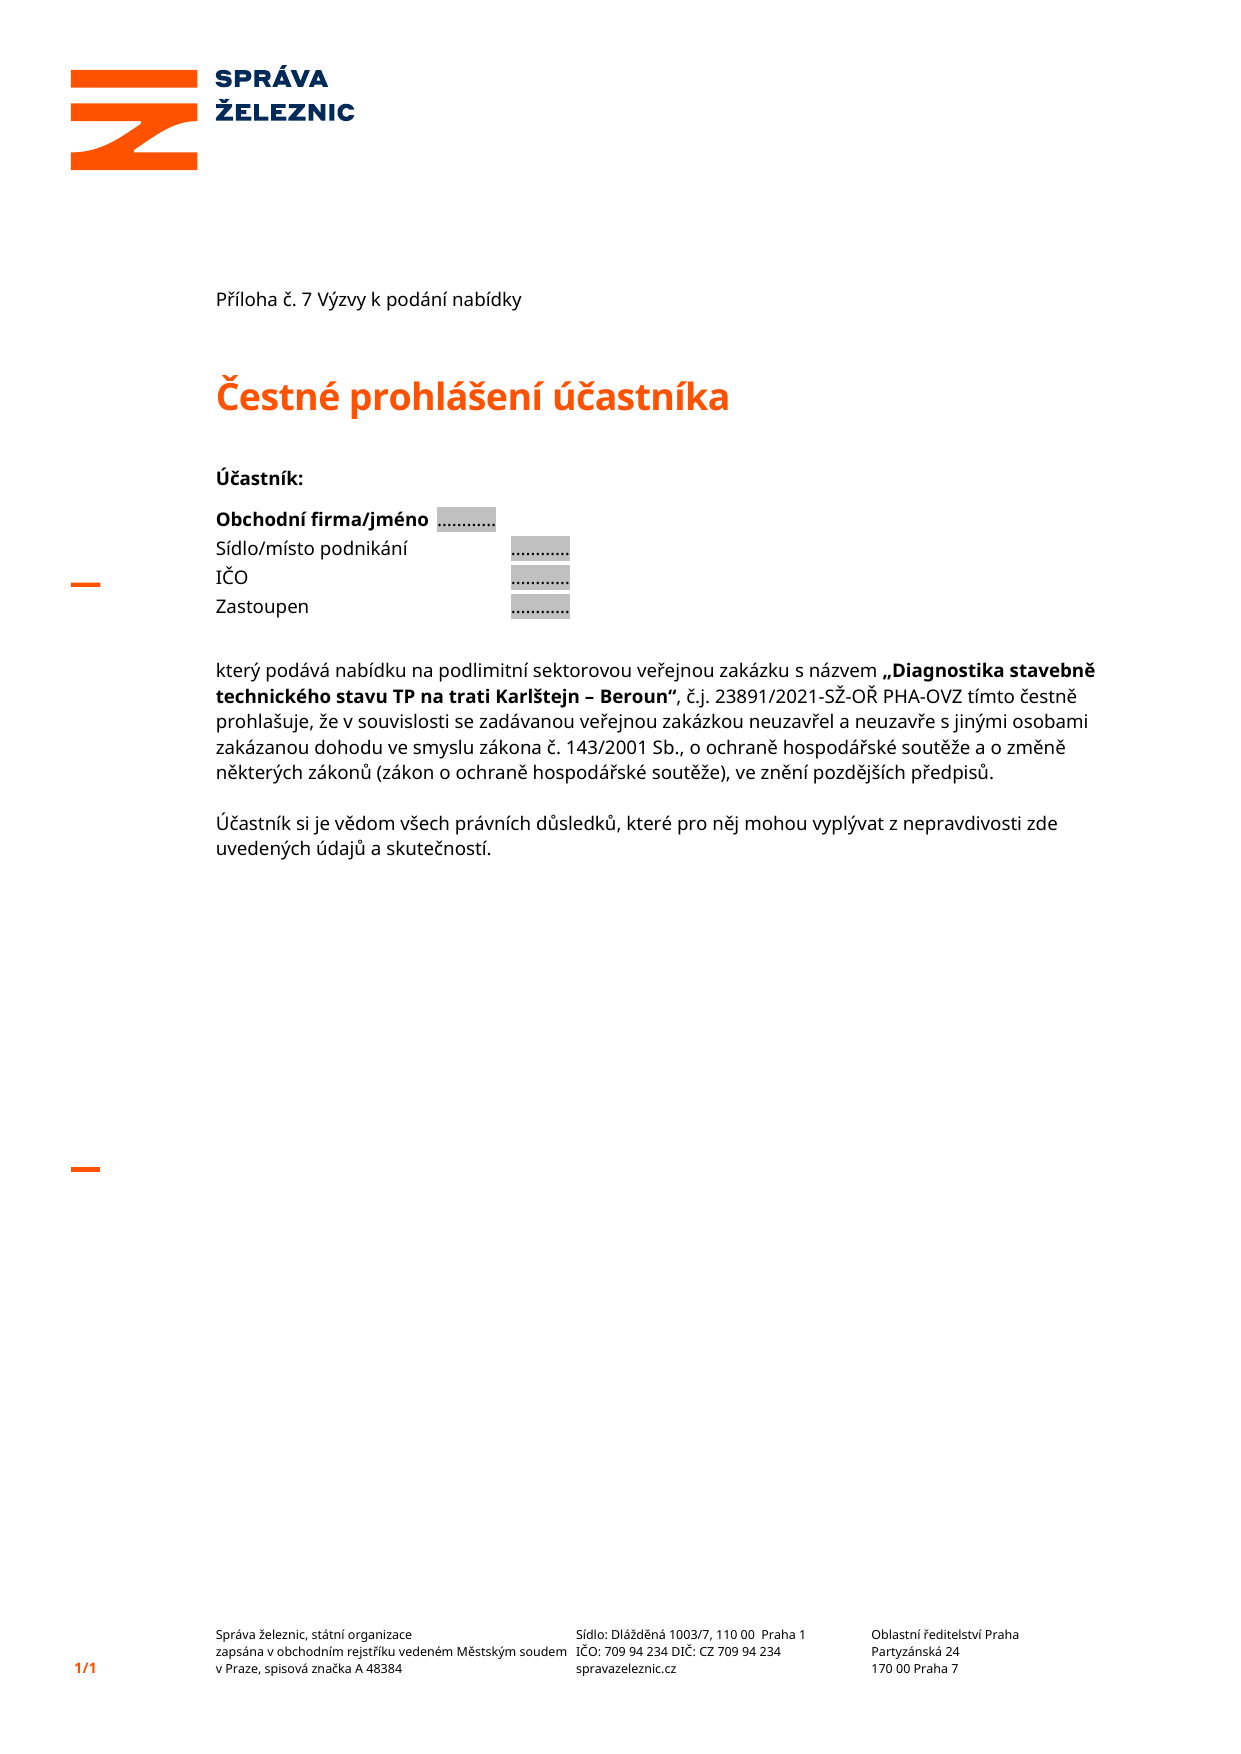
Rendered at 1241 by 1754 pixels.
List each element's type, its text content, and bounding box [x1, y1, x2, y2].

text Účastník si je vědom všech právních důsledků, které pro něj mohou vyplývat z nepravdivosti zde uvedených údajů a skutečností. [216, 810, 1122, 861]
text Sídlo/místo podnikání ………… [216, 533, 1122, 562]
text Obchodní firma/jméno ………… [216, 504, 1122, 533]
text který podává nabídku na podlimitní sektorovou veřejnou zakázku s názvem „Diagnostika stavebně technického stavu TP na trati Karlštejn – Beroun“, č.j. 23891/2021-SŽ-OŘ PHA-OVZ tímto čestně prohlašuje, že v souvislosti se zadávanou veřejnou zakázkou neuzavřel a neuzavře s jinými osobami zakázanou dohodu ve smyslu zákona č. 143/2001 Sb., o ochraně hospodářské soutěže a o změně některých zákonů (zákon o ochraně hospodářské soutěže), ve znění pozdějších předpisů. [216, 657, 1122, 785]
text Účastník: [216, 460, 1122, 491]
text Zastoupen ………… [216, 591, 1122, 619]
subtitle Čestné prohlášení účastníka [216, 370, 1122, 421]
text IČO ………… [216, 562, 1122, 591]
text Příloha č. 7 Výzvy k podání nabídky [216, 286, 1122, 311]
